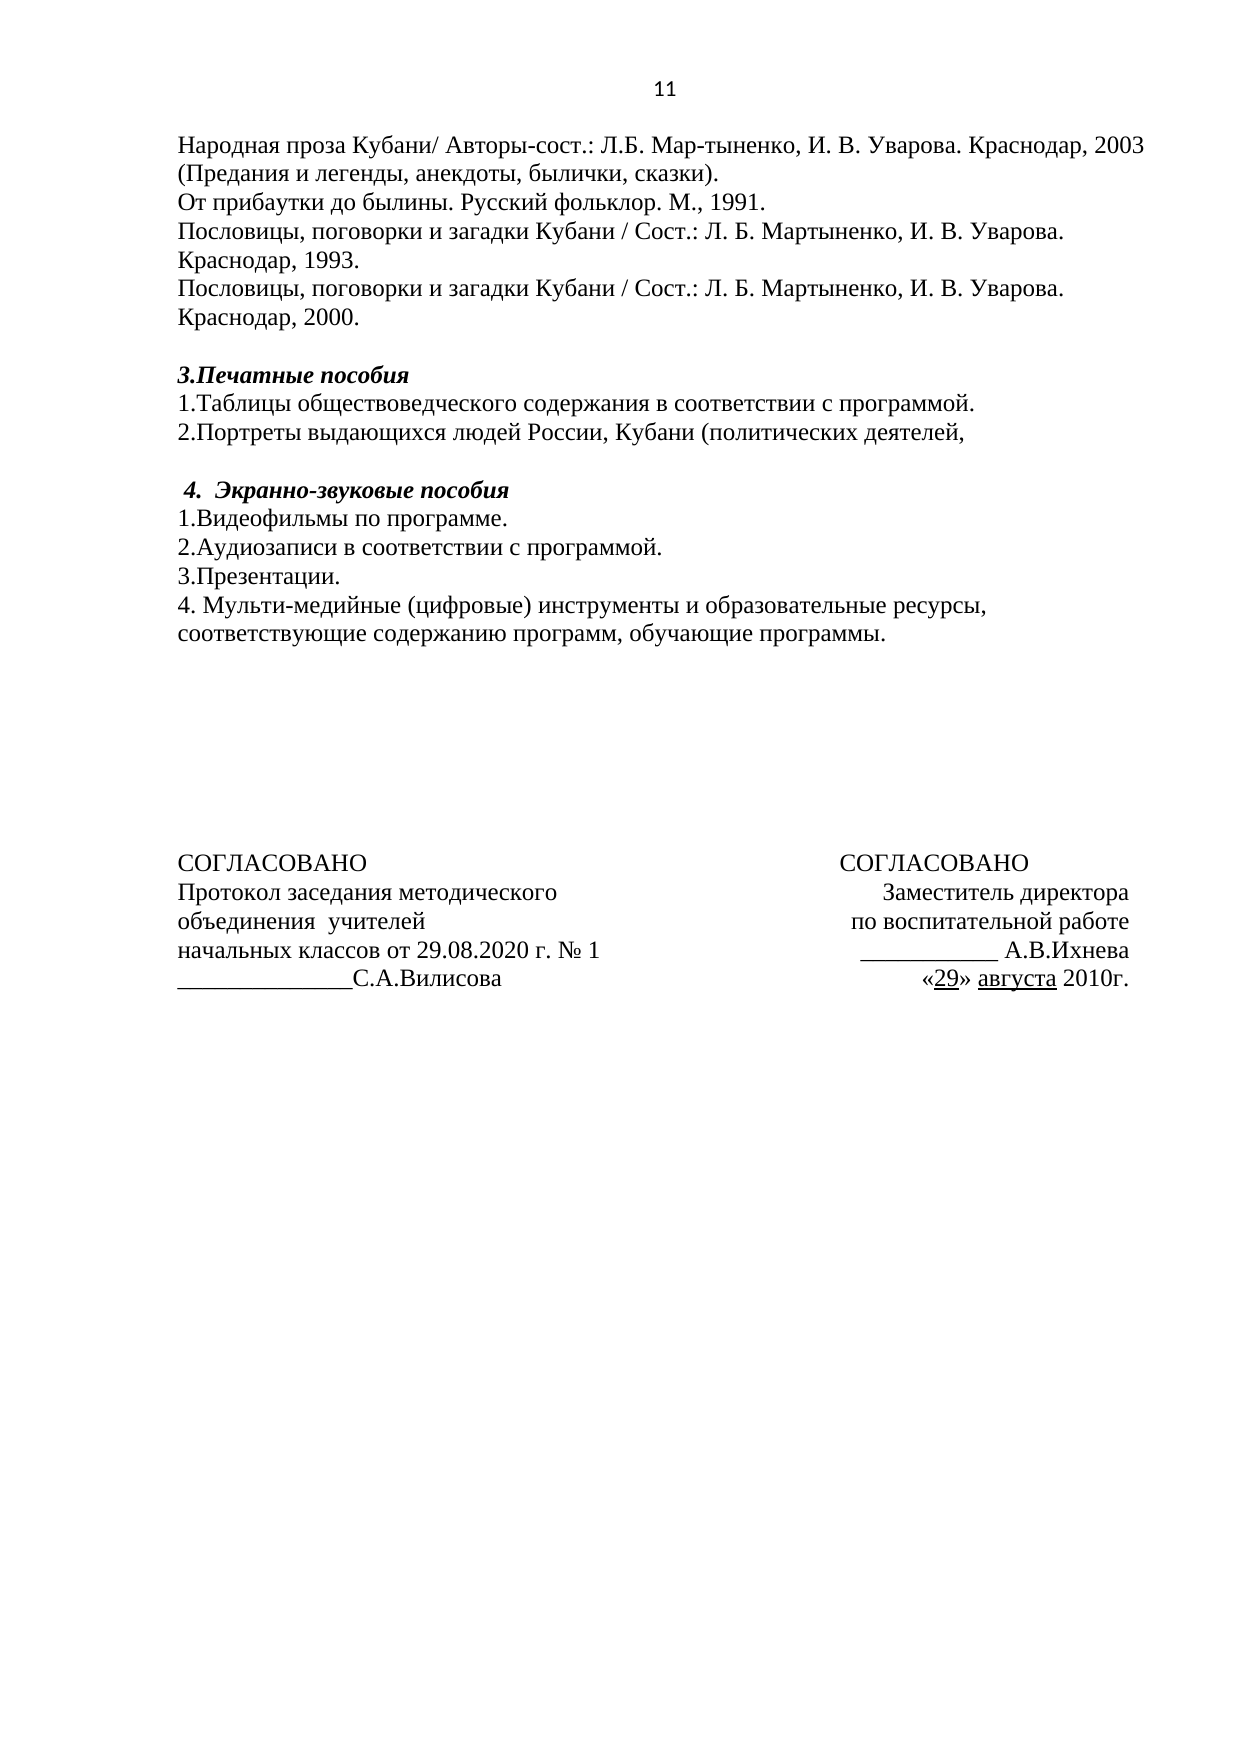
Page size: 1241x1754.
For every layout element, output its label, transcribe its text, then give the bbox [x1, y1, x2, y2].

text 1.Таблицы обществоведческого содержания в соответствии с программой. [177, 388, 1152, 417]
text 1.Видеофильмы по программе. [177, 503, 1152, 532]
text Пословицы, поговорки и загадки Кубани / Сост.: Л. Б. Мартыненко, И. В. Уварова. Краснодар, 2000. [177, 273, 1152, 331]
text Народная проза Кубани/ Авторы-сост.: Л.Б. Мар-тыненко, И. В. Уварова. Краснодар, 2003 (Предания и легенды, анекдоты, былички, сказки). [177, 130, 1152, 187]
text Пословицы, поговорки и загадки Кубани / Сост.: Л. Б. Мартыненко, И. В. Уварова. Краснодар, 1993. [177, 216, 1152, 273]
text 2.Аудиозаписи в соответствии с программой. [177, 532, 1152, 561]
table_header СОГЛАСОВАНО Заместитель директора по воспитательной работе ___________ А.В.Ихнева «29» августа 2010г. [653, 762, 1140, 1021]
text 3.Печатные пособия [177, 360, 1152, 388]
text 4. Мульти-медийные (цифровые) инструменты и образовательные ресурсы, соответствующие содержанию программ, обучающие программы. [177, 590, 1152, 647]
text 3.Презентации. [177, 561, 1152, 590]
table_header СОГЛАСОВАНО Протокол заседания методического объединения учителей начальных классов от 29.08.2020 г. № 1 ______________С.А.Вилисова [166, 762, 653, 1021]
text 4. Экранно-звуковые пособия [177, 475, 1152, 503]
text 2.Портреты выдающихся людей России, Кубани (политических деятелей, [177, 417, 1152, 446]
text От прибаутки до былины. Русский фольклор. М., 1991. [177, 187, 1152, 216]
